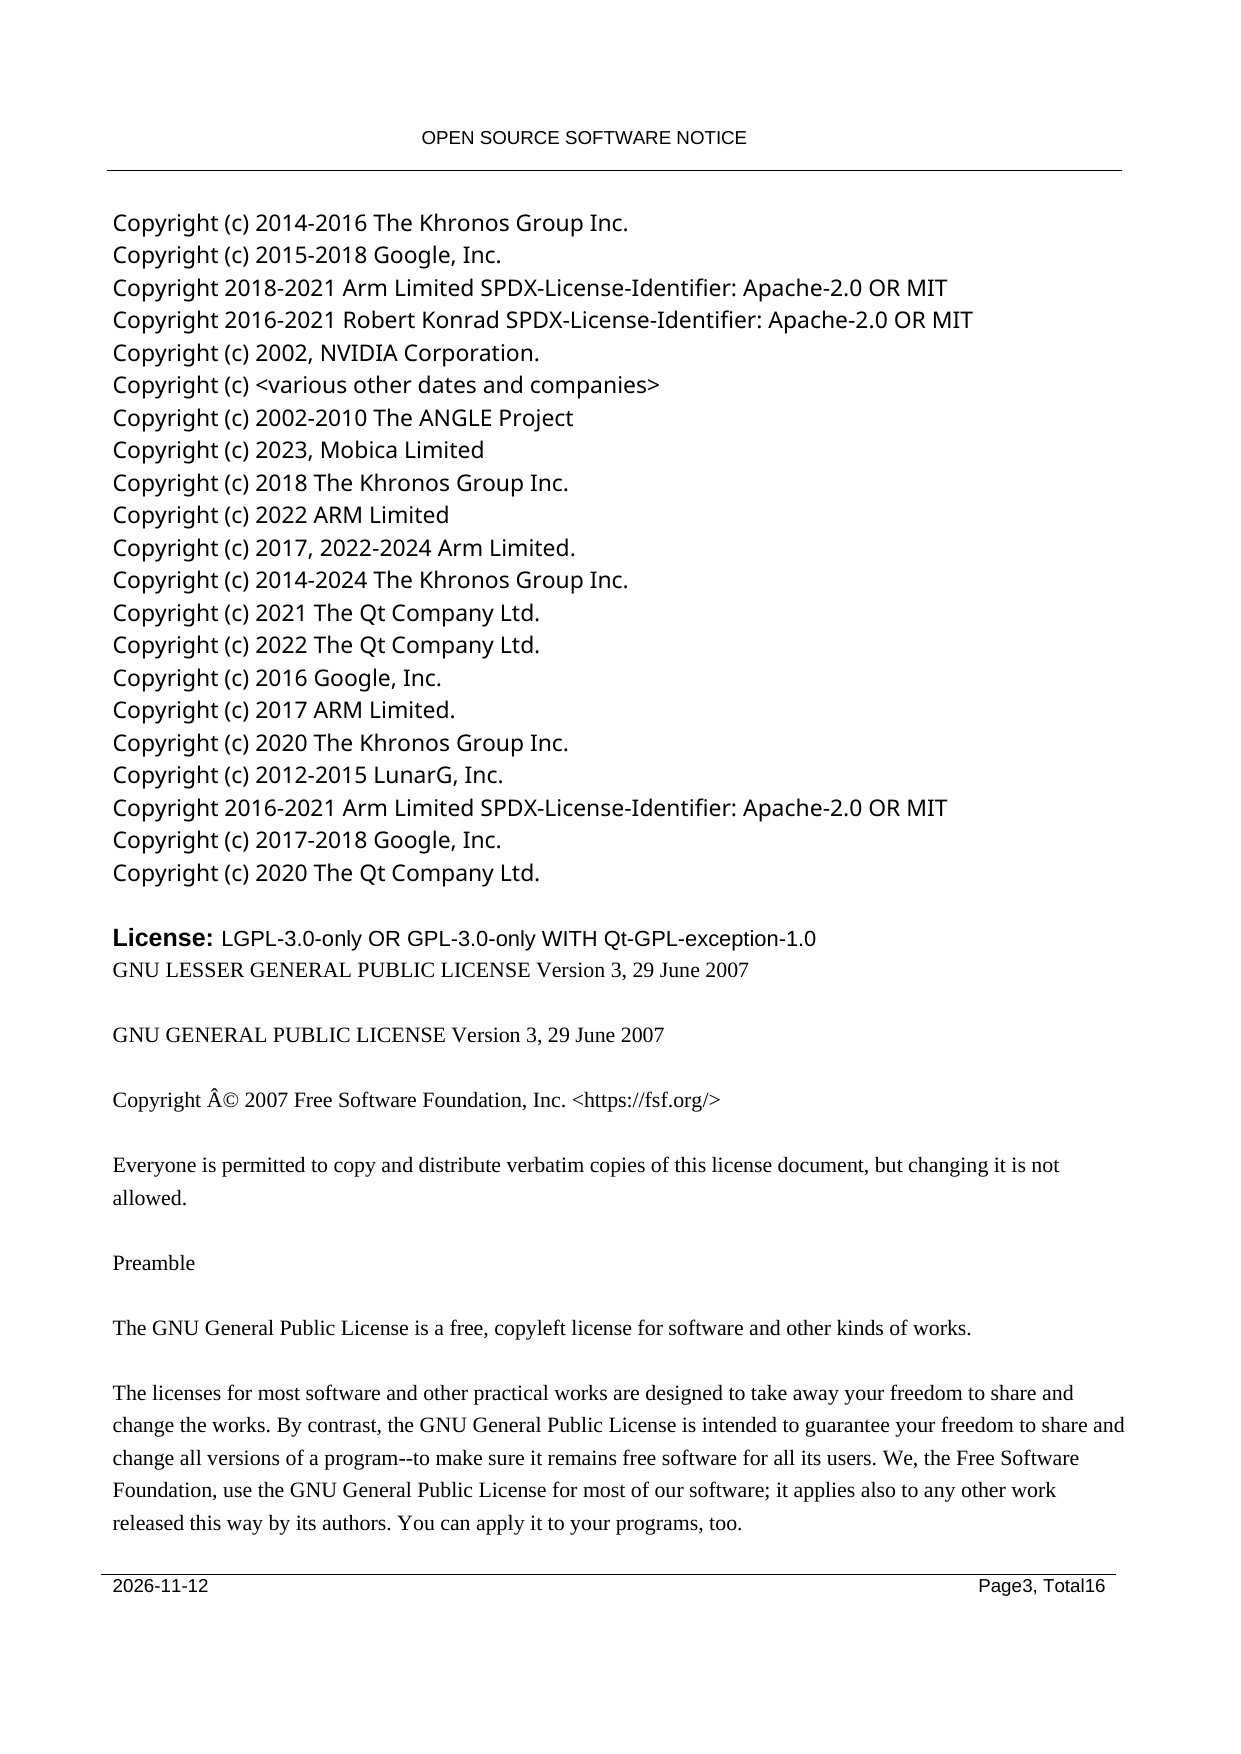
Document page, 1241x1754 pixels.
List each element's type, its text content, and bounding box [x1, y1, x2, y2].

text License: LGPL-3.0-only OR GPL-3.0-only WITH Qt-GPL-exception-1.0 [112, 921, 1128, 954]
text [112, 206, 1128, 921]
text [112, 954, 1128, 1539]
